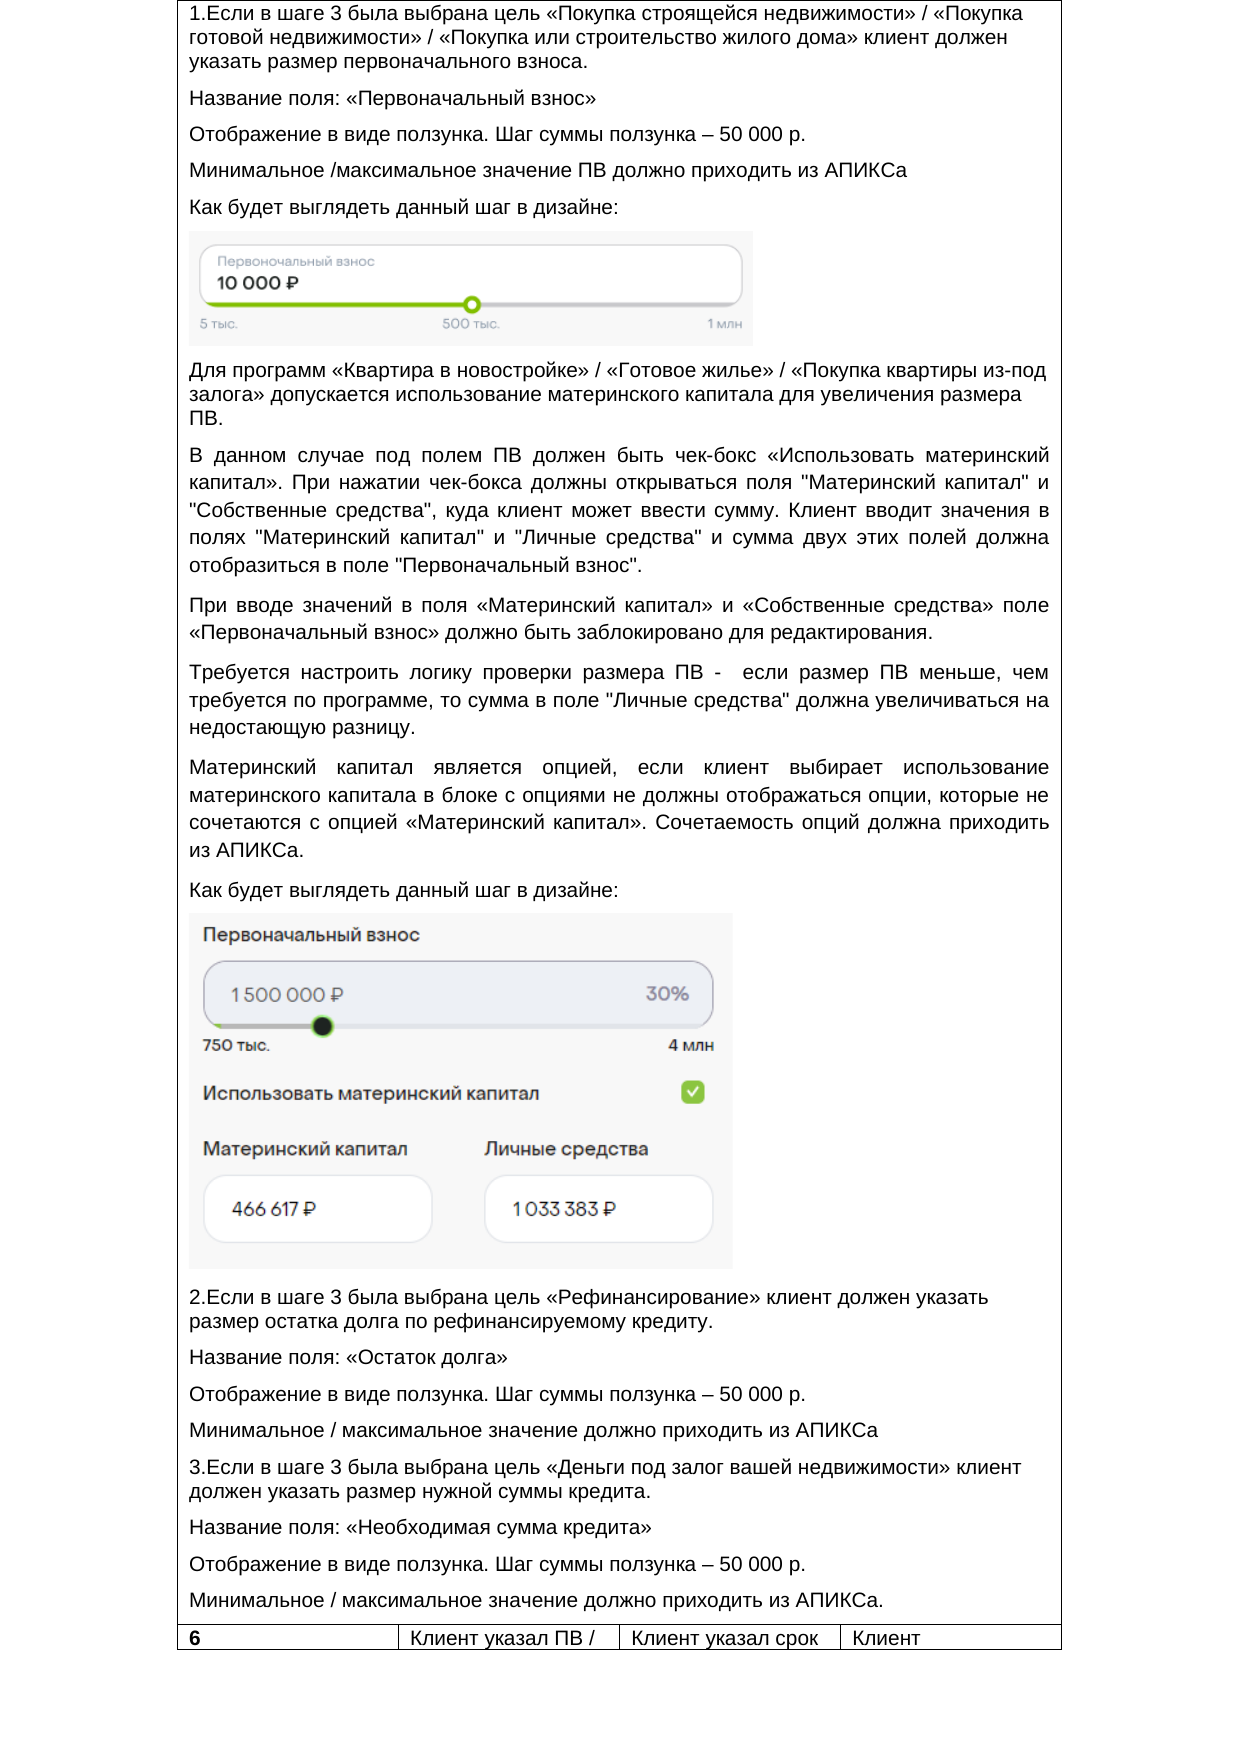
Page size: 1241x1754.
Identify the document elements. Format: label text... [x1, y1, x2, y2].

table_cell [620, 1625, 840, 1649]
picture [188, 231, 753, 346]
picture [188, 913, 733, 1269]
table_cell 6 [178, 1625, 398, 1649]
table_cell Клиент ЛКИ [841, 1625, 1061, 1649]
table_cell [399, 1625, 619, 1649]
